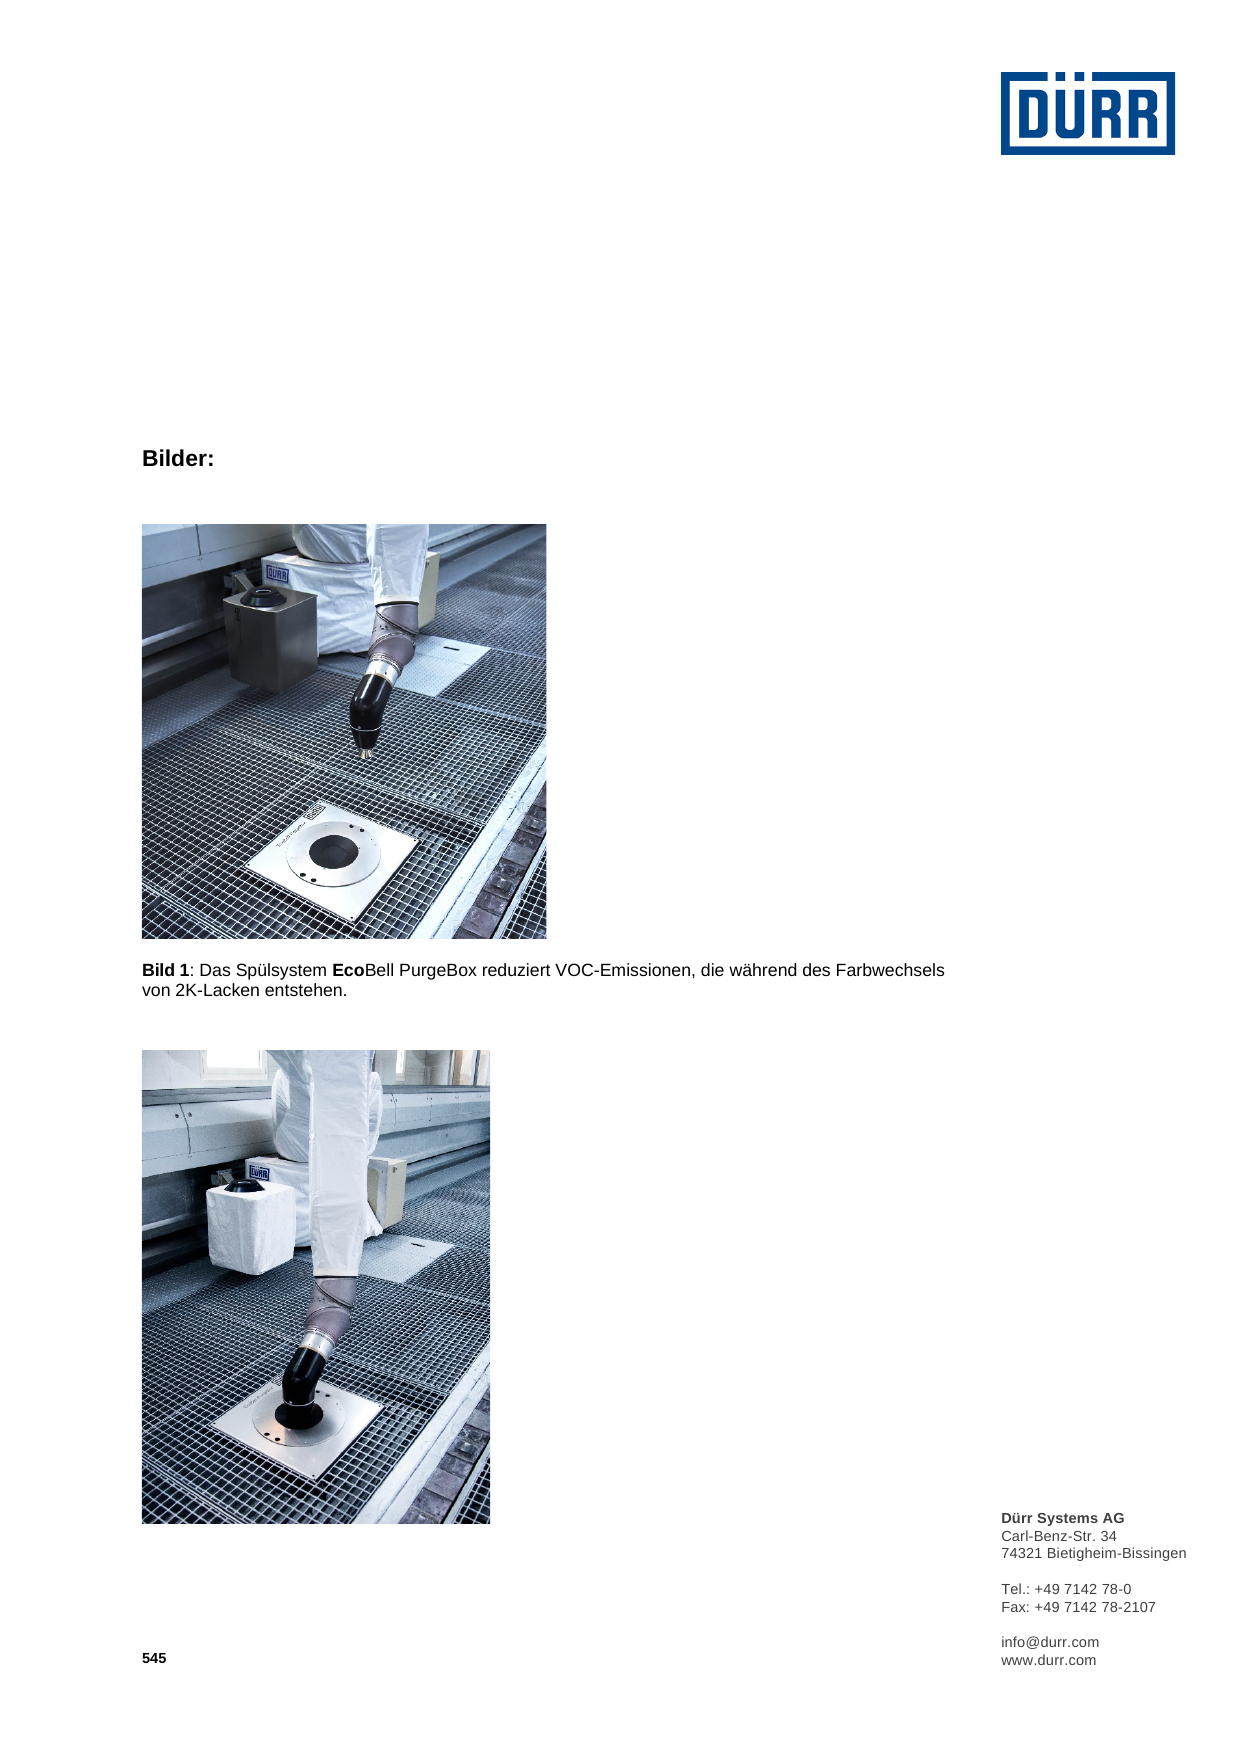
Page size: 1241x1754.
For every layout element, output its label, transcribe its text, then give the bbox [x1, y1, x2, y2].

text Bilder: [142, 445, 948, 471]
text Bild 1: Das Spülsystem EcoBell PurgeBox reduziert VOC-Emissionen, die während des Farbwechsels von 2K-Lacken entstehen. [142, 960, 951, 1001]
picture [1001, 72, 1175, 155]
picture [141, 524, 547, 939]
picture [141, 1050, 491, 1524]
